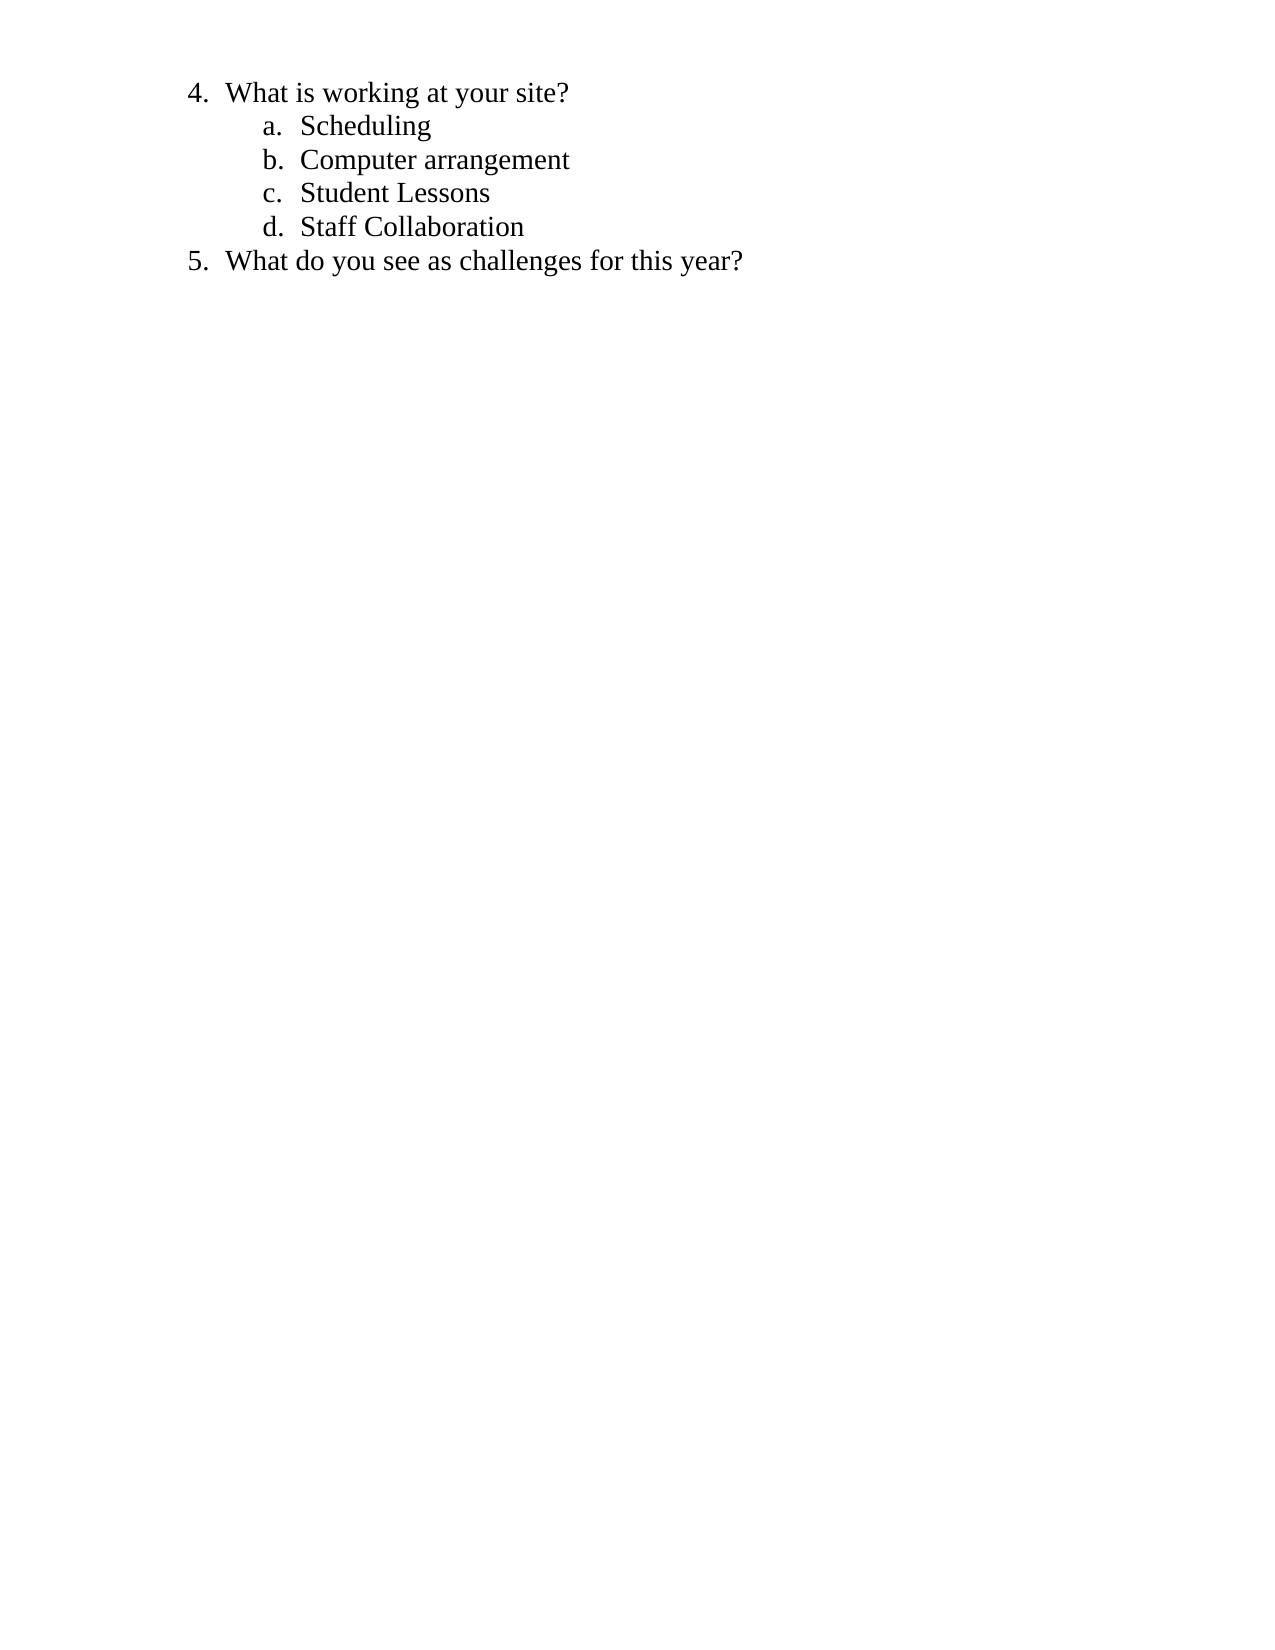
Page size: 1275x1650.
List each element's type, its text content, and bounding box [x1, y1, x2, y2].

list Scheduling [262, 108, 1125, 142]
list Staff Collaboration [262, 209, 1125, 243]
list What is working at your site? [187, 75, 1125, 108]
list What do you see as challenges for this year? [187, 243, 1125, 276]
list Student Lessons [262, 176, 1125, 209]
list Computer arrangement [262, 142, 1125, 176]
